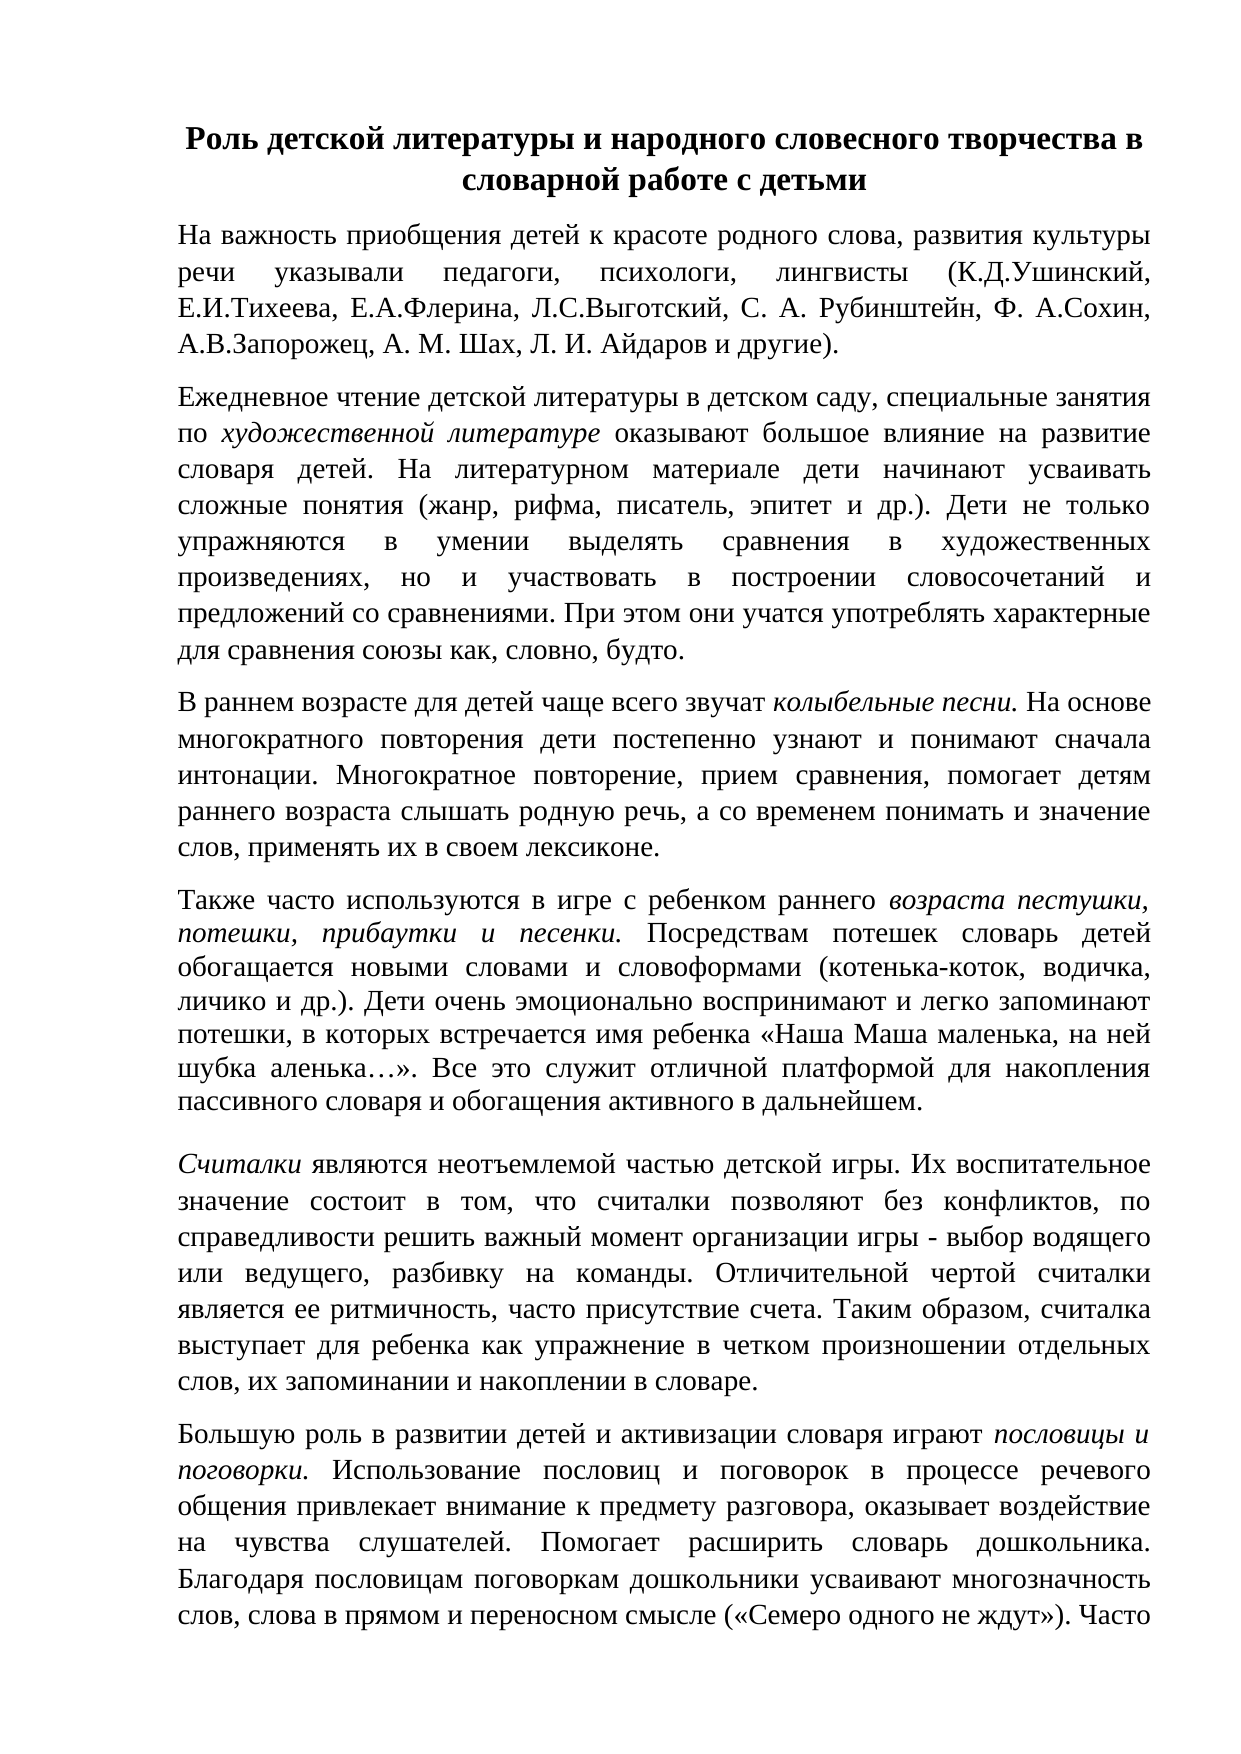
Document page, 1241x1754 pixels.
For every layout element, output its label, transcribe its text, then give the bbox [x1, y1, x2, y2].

text Роль детской литературы и народного словесного творчества в словарной работе с детьми [177, 118, 1152, 198]
text В раннем возрасте для детей чаще всего звучат колыбельные песни. На основе многократного повторения дети постепенно узнают и понимают сначала интонации. Многократное повторение, прием сравнения, помогает детям раннего возраста слышать родную речь, а со временем понимать и значение слов, применять их в своем лексиконе. [177, 684, 1152, 863]
text Считалки являются неотъемлемой частью детской игры. Их воспитательное значение состоит в том, что считалки позволяют без конфликтов, по справедливости решить важный момент организации игры - выбор водящего или ведущего, разбивку на команды. Отличительной чертой считалки является ее ритмичность, часто присутствие счета. Таким образом, считалка выступает для ребенка как упражнение в четком произношении отдельных слов, их запоминании и накоплении в словаре. [177, 1146, 1152, 1397]
text Ежедневное чтение детской литературы в детском саду, специальные занятия по художественной литературе оказывают большое влияние на развитие словаря детей. На литературном материале дети начинают усваивать сложные понятия (жанр, рифма, писатель, эпитет и др.). Дети не только упражняются в умении выделять сравнения в художественных произведениях, но и участвовать в построении словосочетаний и предложений со сравнениями. При этом они учатся употреблять характерные для сравнения союзы как, словно, будто. [177, 379, 1152, 665]
text Также часто используются в игре с ребенком раннего возраста пестушки, потешки, прибаутки и песенки. Посредствам потешек словарь детей обогащается новыми словами и словоформами (котенька-коток, водичка, личико и др.). Дети очень эмоционально воспринимают и легко запоминают потешки, в которых встречается имя ребенка «Наша Маша маленька, на ней шубка аленька…». Все это служит отличной платформой для накопления пассивного словаря и обогащения активного в дальнейшем. [177, 882, 1152, 1117]
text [177, 1416, 1152, 1630]
text На важность приобщения детей к красоте родного слова, развития культуры речи указывали педагоги, психологи, лингвисты (К.Д.Ушинский, Е.И.Тихеева, Е.А.Флерина, Л.С.Выготский, C. А. Рубинштейн, Ф. А.Сохин, А.В.Запорожец, А. М. Шах, Л. И. Айдаров и другие). [177, 217, 1152, 359]
